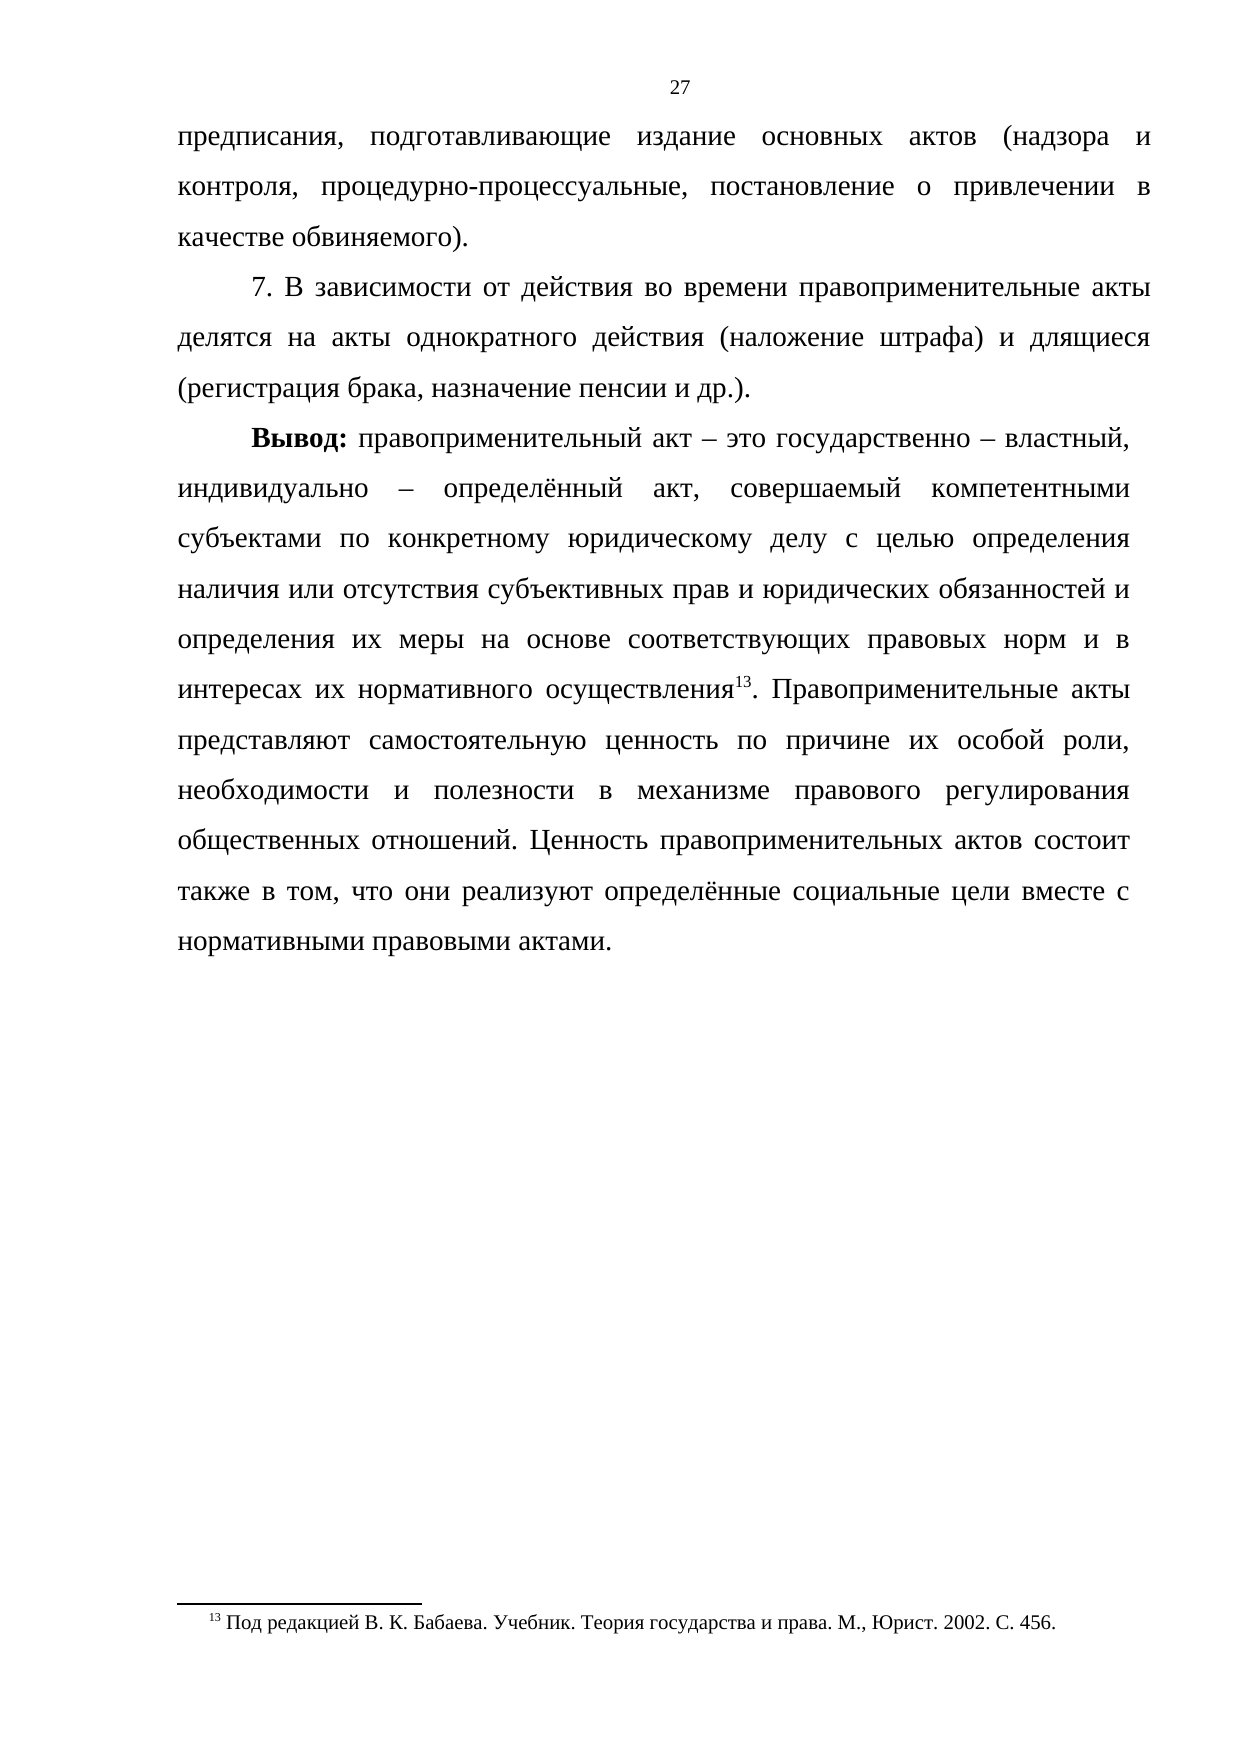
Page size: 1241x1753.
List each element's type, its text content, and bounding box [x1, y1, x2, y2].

text Вывод: правоприменительный акт – это государственно – властный, индивидуально – определённый акт, совершаемый компетентными субъектами по конкретному юридическому делу с целью определения наличия или отсутствия субъективных прав и юридических обязанностей и определения их меры на основе соответствующих правовых норм и в интересах их нормативного осуществления. Правоприменительные акты представляют самостоятельную ценность по причине их особой роли, необходимости и полезности в механизме правового регулирования общественных отношений. Ценность правоприменительных актов состоит также в том, что они реализуют определённые социальные цели вместе с нормативными правовыми актами. [177, 420, 1131, 957]
text 7. В зависимости от действия во времени правоприменительные акты делятся на акты однократного действия (наложение штрафа) и длящиеся (регистрация брака, назначение пенсии и др.). [177, 269, 1152, 403]
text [177, 118, 1152, 252]
